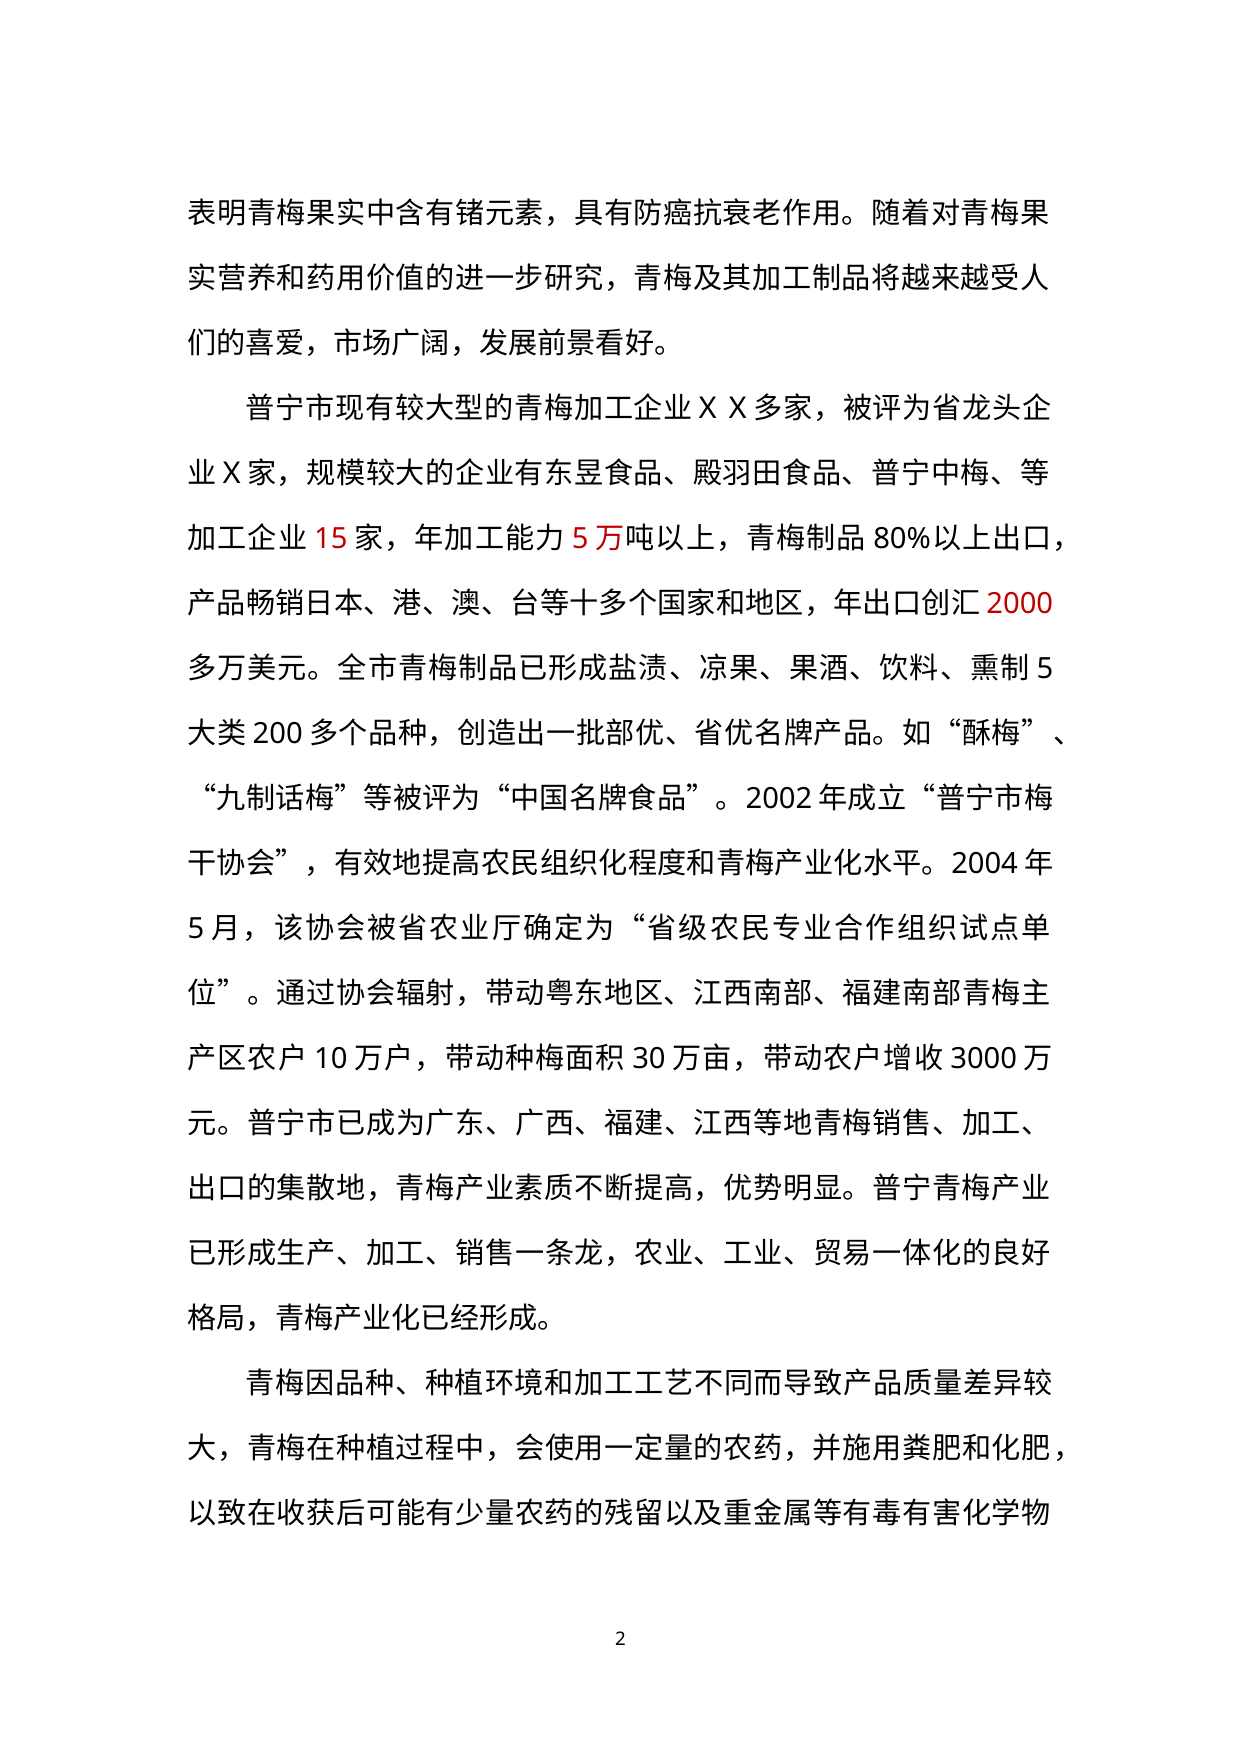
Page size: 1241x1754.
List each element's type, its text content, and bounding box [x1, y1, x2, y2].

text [187, 1348, 1053, 1543]
text 普宁市现有较大型的青梅加工企业ＸＸ多家，被评为省龙头企业Ｘ家，规模较大的企业有东昱食品、殿羽田食品、普宁中梅、等加工企业15家，年加工能力5万吨以上，青梅制品80%以上出口，产品畅销日本、港、澳、台等十多个国家和地区，年出口创汇2000多万美元。全市青梅制品已形成盐渍、凉果、果酒、饮料、熏制5大类200多个品种，创造出一批部优、省优名牌产品。如“酥梅”、“九制话梅”等被评为“中国名牌食品”。2002年成立“普宁市梅干协会”，有效地提高农民组织化程度和青梅产业化水平。2004年5月，该协会被省农业厅确定为“省级农民专业合作组织试点单位”。通过协会辐射，带动粤东地区、江西南部、福建南部青梅主产区农户10万户，带动种梅面积30万亩，带动农户增收3000万元。普宁市已成为广东、广西、福建、江西等地青梅销售、加工、出口的集散地，青梅产业素质不断提高，优势明显。普宁青梅产业已形成生产、加工、销售一条龙，农业、工业、贸易一体化的良好格局，青梅产业化已经形成。 [187, 373, 1053, 1348]
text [187, 178, 1053, 373]
